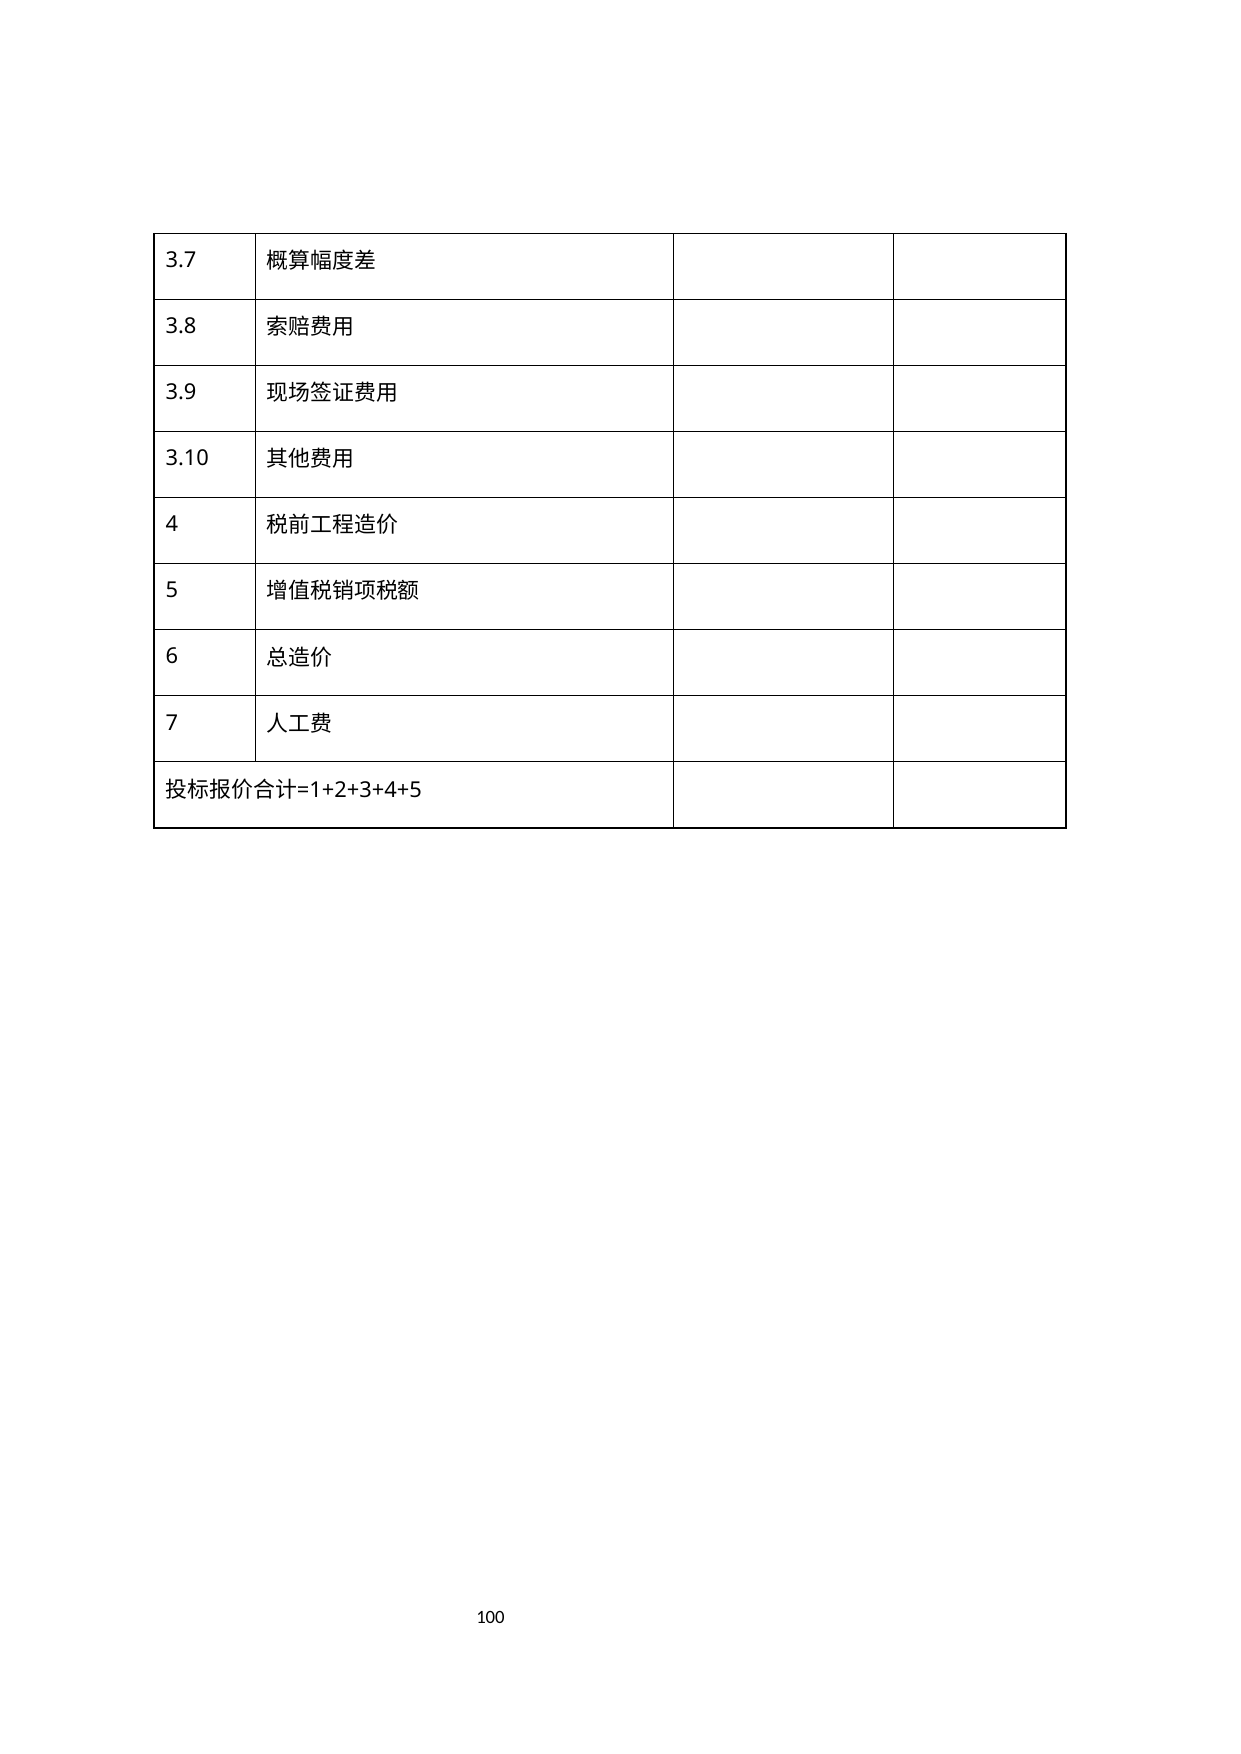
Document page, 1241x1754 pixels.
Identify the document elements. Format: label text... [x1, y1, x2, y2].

table_cell 3.8 [155, 300, 255, 365]
table_cell 总造价 [256, 630, 673, 695]
table_cell 3.9 [155, 366, 255, 431]
table_cell [674, 696, 893, 761]
table_cell 税前工程造价 [256, 498, 673, 563]
table_cell [894, 234, 1065, 299]
table_cell [894, 432, 1065, 497]
table_cell [674, 762, 893, 827]
table_cell 5 [155, 564, 255, 629]
table_cell [894, 762, 1065, 827]
table_cell 投标报价合计=1+2+3+4+5 [155, 762, 673, 827]
table_cell [674, 498, 893, 563]
table_cell [894, 300, 1065, 365]
table_cell 4 [155, 498, 255, 563]
table_cell 索赔费用 [256, 300, 673, 365]
table_cell 7 [155, 696, 255, 761]
table_cell 6 [155, 630, 255, 695]
table_cell 人工费 [256, 696, 673, 761]
table_cell 增值税销项税额 [256, 564, 673, 629]
table_cell 概算幅度差 [256, 234, 673, 299]
table_cell [894, 498, 1065, 563]
table_cell [674, 564, 893, 629]
table_cell 其他费用 [256, 432, 673, 497]
table_cell [894, 366, 1065, 431]
table_cell [674, 366, 893, 431]
table_cell [894, 630, 1065, 695]
table_cell [674, 300, 893, 365]
table_cell [674, 234, 893, 299]
table_cell [674, 432, 893, 497]
table_cell 现场签证费用 [256, 366, 673, 431]
table_cell 3.7 [155, 234, 255, 299]
table_cell [674, 630, 893, 695]
table_cell 3.10 [155, 432, 255, 497]
table_cell [894, 564, 1065, 629]
table_cell [894, 696, 1065, 761]
